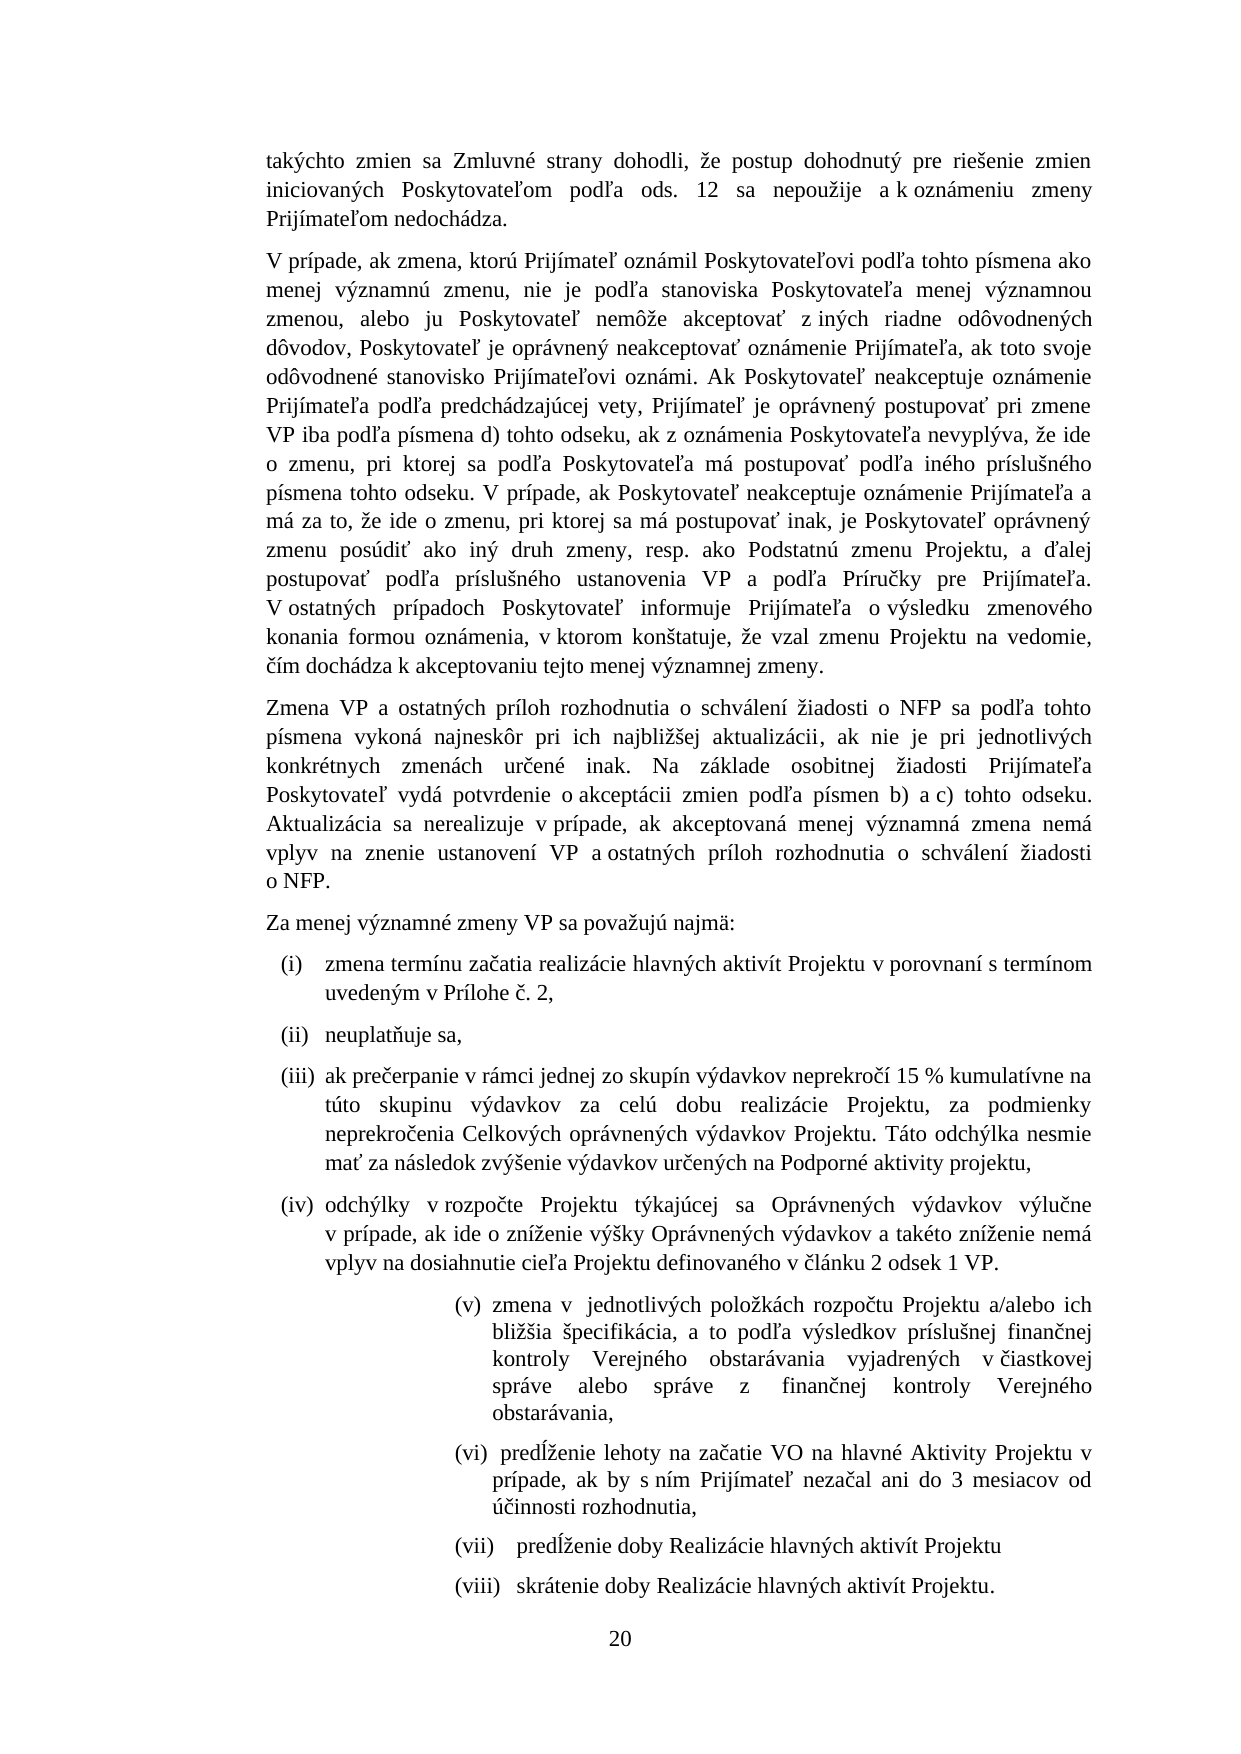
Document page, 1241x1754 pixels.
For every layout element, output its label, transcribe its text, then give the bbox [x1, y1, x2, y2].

list odchýlky v rozpočte Projektu týkajúcej sa Oprávnených výdavkov výlučne v prípade, ak ide o zníženie výšky Oprávnených výdavkov a takéto zníženie nemá vplyv na dosiahnutie cieľa Projektu definovaného v článku 2 odsek 1 VP. [281, 1191, 1093, 1275]
list neuplatňuje sa, [281, 1021, 1093, 1047]
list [221, 148, 1093, 232]
list zmena v jednotlivých položkách rozpočtu Projektu a/alebo ich bližšia špecifikácia, a to podľa výsledkov príslušnej finančnej kontroly Verejného obstarávania vyjadrených v čiastkovej správe alebo správe z finančnej kontroly Verejného obstarávania, [454, 1290, 1093, 1426]
list zmena termínu začatia realizácie hlavných aktivít Projektu v porovnaní s termínom uvedeným v Prílohe č. 2, [281, 951, 1093, 1006]
list ak prečerpanie v rámci jednej zo skupín výdavkov neprekročí 15 % kumulatívne na túto skupinu výdavkov za celú dobu realizácie Projektu, za podmienky neprekročenia Celkových oprávnených výdavkov Projektu. Táto odchýlka nesmie mať za následok zvýšenie výdavkov určených na Podporné aktivity projektu, [281, 1062, 1093, 1176]
text Za menej významné zmeny VP sa považujú najmä: [266, 909, 1093, 935]
list skrátenie doby Realizácie hlavných aktivít Projektu. [454, 1571, 1093, 1598]
text Zmena VP a ostatných príloh rozhodnutia o schválení žiadosti o NFP sa podľa tohto písmena vykoná najneskôr pri ich najbližšej aktualizácii, ak nie je pri jednotlivých konkrétnych zmenách určené inak. Na základe osobitnej žiadosti Prijímateľa Poskytovateľ vydá potvrdenie o akceptácii zmien podľa písmen b) a c) tohto odseku. Aktualizácia sa nerealizuje v prípade, ak akceptovaná menej významná zmena nemá vplyv na znenie ustanovení VP a ostatných príloh rozhodnutia o schválení žiadosti o NFP. [266, 694, 1093, 894]
text V prípade, ak zmena, ktorú Prijímateľ oznámil Poskytovateľovi podľa tohto písmena ako menej významnú zmenu, nie je podľa stanoviska Poskytovateľa menej významnou zmenou, alebo ju Poskytovateľ nemôže akceptovať z iných riadne odôvodnených dôvodov, Poskytovateľ je oprávnený neakceptovať oznámenie Prijímateľa, ak toto svoje odôvodnené stanovisko Prijímateľovi oznámi. Ak Poskytovateľ neakceptuje oznámenie Prijímateľa podľa predchádzajúcej vety, Prijímateľ je oprávnený postupovať pri zmene VP iba podľa písmena d) tohto odseku, ak z oznámenia Poskytovateľa nevyplýva, že ide o zmenu, pri ktorej sa podľa Poskytovateľa má postupovať podľa iného príslušného písmena tohto odseku. V prípade, ak Poskytovateľ neakceptuje oznámenie Prijímateľa a má za to, že ide o zmenu, pri ktorej sa má postupovať inak, je Poskytovateľ oprávnený zmenu posúdiť ako iný druh zmeny, resp. ako Podstatnú zmenu Projektu, a ďalej postupovať podľa príslušného ustanovenia VP a podľa Príručky pre Prijímateľa. V ostatných prípadoch Poskytovateľ informuje Prijímateľa o výsledku zmenového konania formou oznámenia, v ktorom konštatuje, že vzal zmenu Projektu na vedomie, čím dochádza k akceptovaniu tejto menej významnej zmeny. [266, 247, 1093, 679]
list predĺženie lehoty na začatie VO na hlavné Aktivity Projektu v prípade, ak by s ním Prijímateľ nezačal ani do 3 mesiacov od účinnosti rozhodnutia, [454, 1438, 1093, 1519]
list predĺženie doby Realizácie hlavných aktivít Projektu [454, 1532, 1093, 1559]
